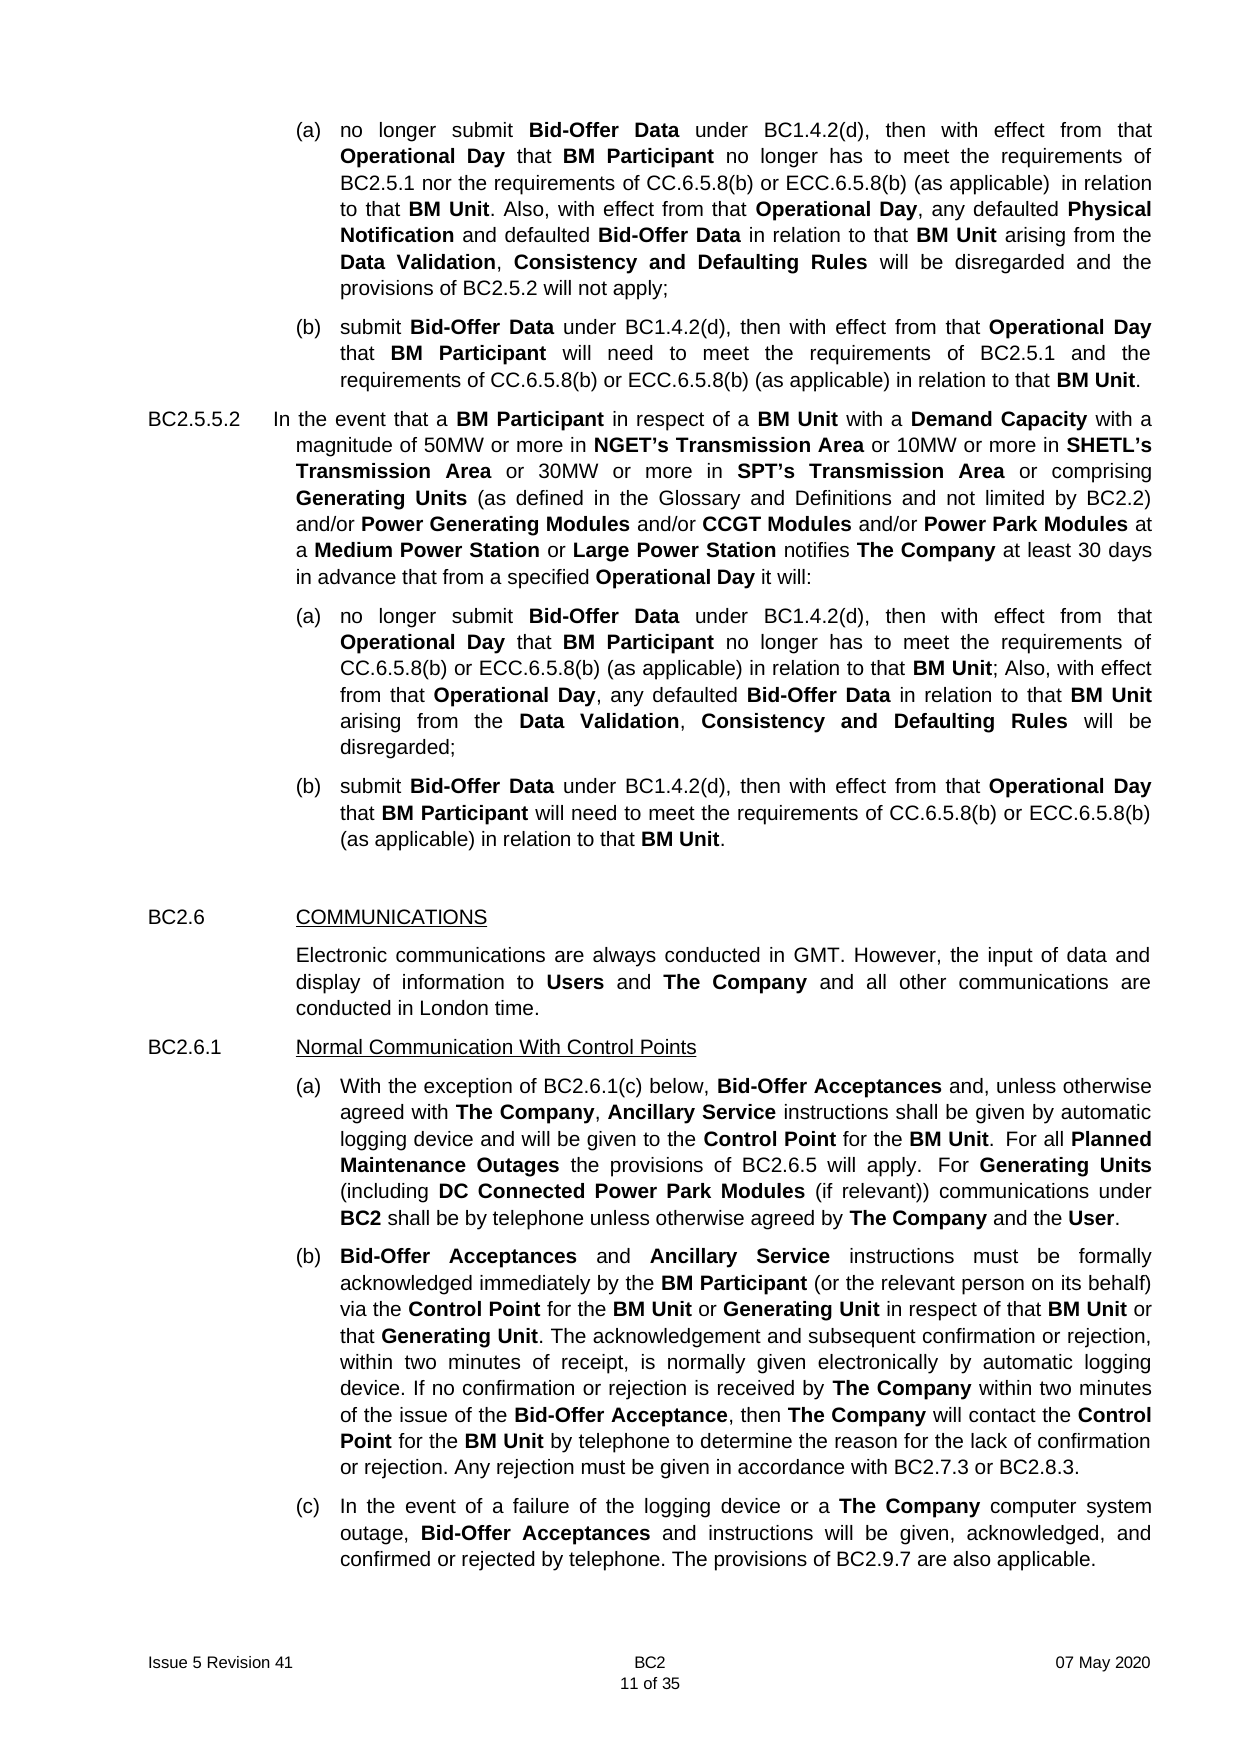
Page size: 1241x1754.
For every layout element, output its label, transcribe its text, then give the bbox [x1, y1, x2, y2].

list no longer submit Bid-Offer Data under BC1.4.2(d), then with effect from that Operational Day that BM Participant no longer has to meet the requirements of BC2.5.1 nor the requirements of CC.6.5.8(b) or ECC.6.5.8(b) (as applicable) in relation to that BM Unit. Also, with effect from that Operational Day, any defaulted Physical Notification and defaulted Bid-Offer Data in relation to that BM Unit arising from the Data Validation, Consistency and Defaulting Rules will be disregarded and the provisions of BC2.5.2 will not apply; [296, 118, 1152, 300]
text BC2.6 COMMUNICATIONS [148, 904, 1176, 928]
list submit Bid-Offer Data under BC1.4.2(d), then with effect from that Operational Day that BM Participant will need to meet the requirements of BC2.5.1 and the requirements of CC.6.5.8(b) or ECC.6.5.8(b) (as applicable) in relation to that BM Unit. [296, 315, 1152, 391]
list Bid-Offer Acceptances and Ancillary Service instructions must be formally acknowledged immediately by the BM Participant (or the relevant person on its behalf) via the Control Point for the BM Unit or Generating Unit in respect of that BM Unit or that Generating Unit. The acknowledgement and subsequent confirmation or rejection, within two minutes of receipt, is normally given electronically by automatic logging device. If no confirmation or rejection is received by The Company within two minutes of the issue of the Bid-Offer Acceptance, then The Company will contact the Control Point for the BM Unit by telephone to determine the reason for the lack of confirmation or rejection. Any rejection must be given in accordance with BC2.7.3 or BC2.8.3. [296, 1244, 1152, 1479]
text BC2.6.1 Normal Communication With Control Points [148, 1035, 1176, 1059]
text BC2.5.5.2 In the event that a BM Participant in respect of a BM Unit with a Demand Capacity with a magnitude of 50MW or more in NGET’s Transmission Area or 10MW or more in SHETL’s Transmission Area or 30MW or more in SPT’s Transmission Area or comprising Generating Units (as defined in the Glossary and Definitions and not limited by BC2.2) and/or Power Generating Modules and/or CCGT Modules and/or Power Park Modules at a Medium Power Station or Large Power Station notifies The Company at least 30 days in advance that from a specified Operational Day it will: [148, 406, 1152, 588]
text Electronic communications are always conducted in GMT. However, the input of data and display of information to Users and The Company and all other communications are conducted in London time. [296, 943, 1151, 1020]
list no longer submit Bid-Offer Data under BC1.4.2(d), then with effect from that Operational Day that BM Participant no longer has to meet the requirements of CC.6.5.8(b) or ECC.6.5.8(b) (as applicable) in relation to that BM Unit; Also, with effect from that Operational Day, any defaulted Bid-Offer Data in relation to that BM Unit arising from the Data Validation, Consistency and Defaulting Rules will be disregarded; [296, 603, 1152, 759]
list submit Bid-Offer Data under BC1.4.2(d), then with effect from that Operational Day that BM Participant will need to meet the requirements of CC.6.5.8(b) or ECC.6.5.8(b) (as applicable) in relation to that BM Unit. [296, 774, 1152, 851]
list In the event of a failure of the logging device or a The Company computer system outage, Bid-Offer Acceptances and instructions will be given, acknowledged, and confirmed or rejected by telephone. The provisions of BC2.9.7 are also applicable. [296, 1494, 1152, 1571]
list With the exception of BC2.6.1(c) below, Bid-Offer Acceptances and, unless otherwise agreed with The Company, Ancillary Service instructions shall be given by automatic logging device and will be given to the Control Point for the BM Unit. For all Planned Maintenance Outages the provisions of BC2.6.5 will apply. For Generating Units (including DC Connected Power Park Modules (if relevant)) communications under BC2 shall be by telephone unless otherwise agreed by The Company and the User. [296, 1074, 1152, 1229]
